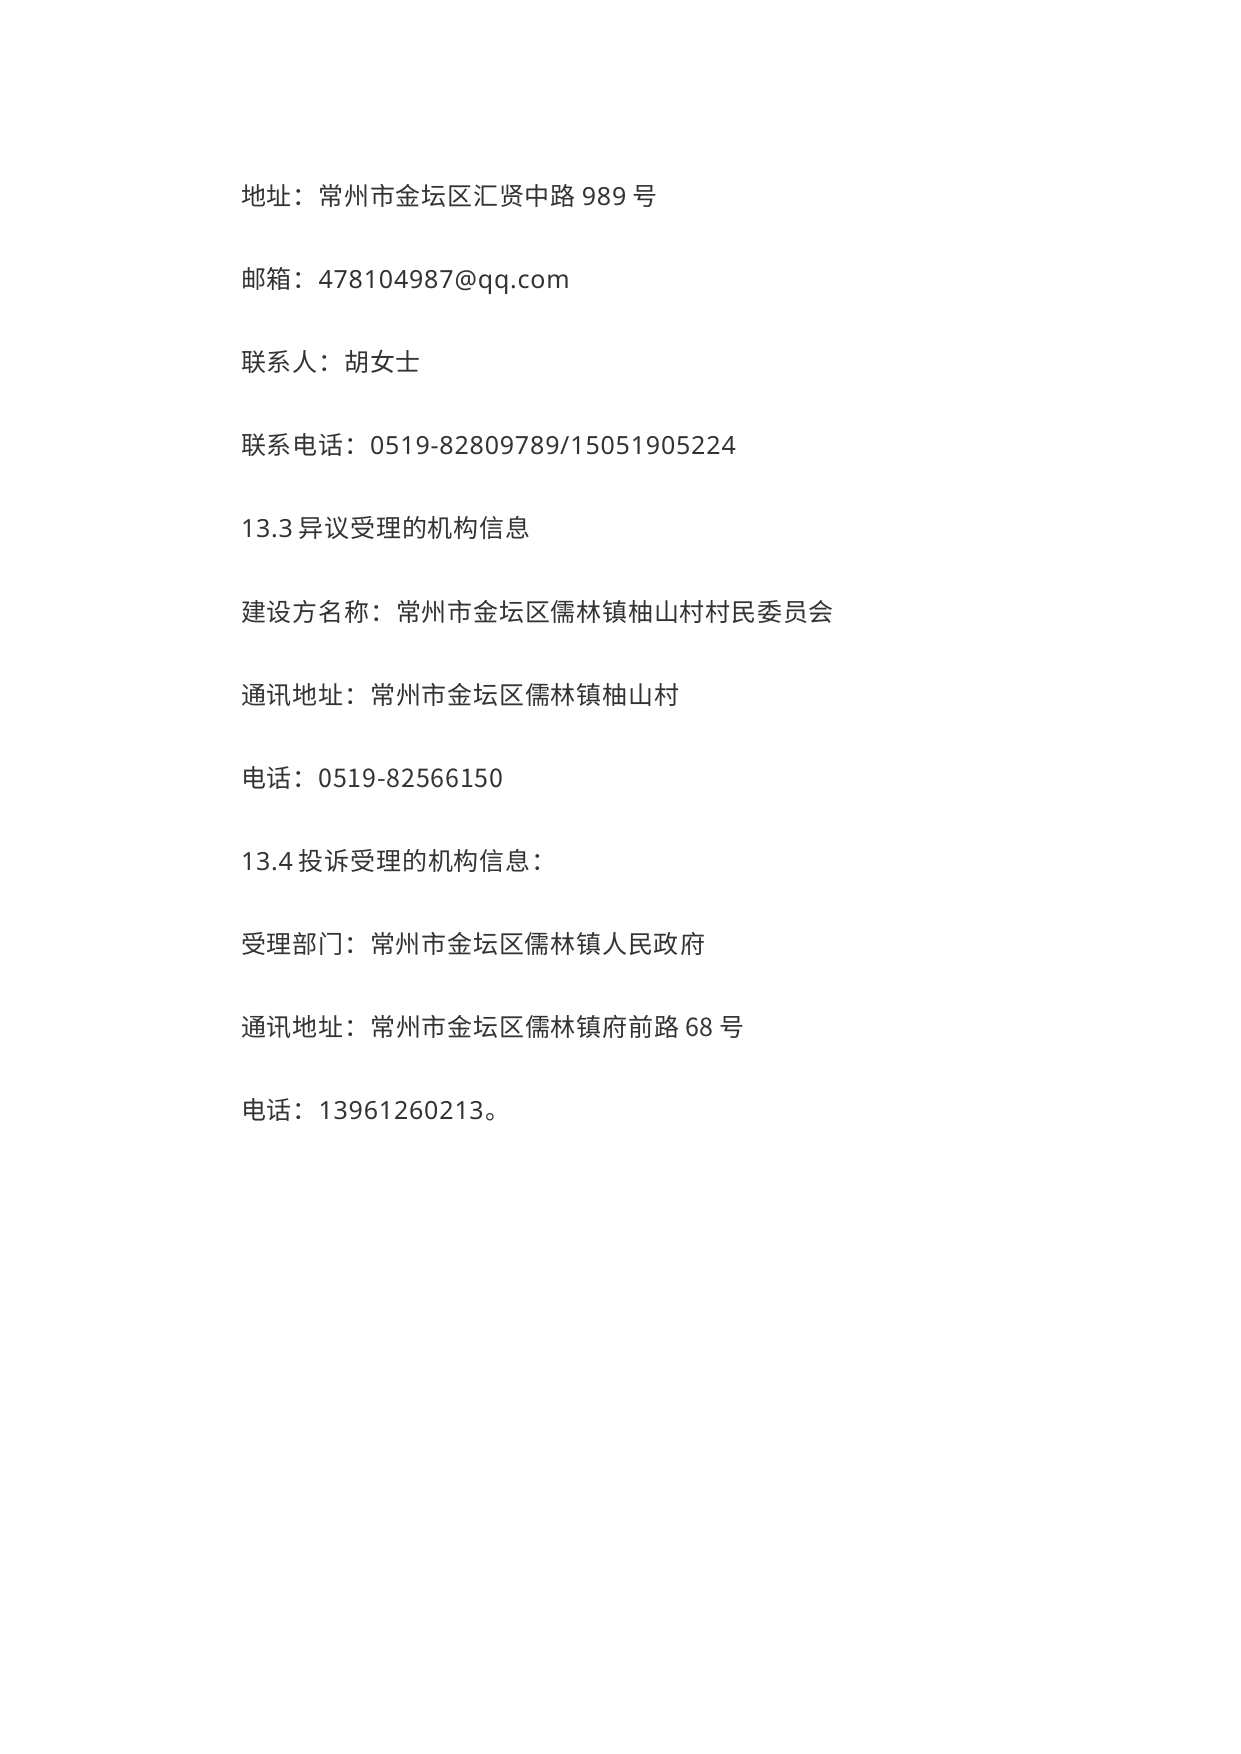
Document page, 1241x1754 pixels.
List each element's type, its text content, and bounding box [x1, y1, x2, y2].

list 通讯地址：常州市金坛区儒林镇府前路68号 [187, 993, 1053, 1058]
list 邮箱：478104987@qq.com [187, 245, 1053, 310]
list 通讯地址：常州市金坛区儒林镇柚山村 [187, 661, 1053, 726]
list 地址：常州市金坛区汇贤中路989号 [187, 162, 1053, 227]
list 受理部门：常州市金坛区儒林镇人民政府 [187, 910, 1053, 975]
list 13.4投诉受理的机构信息： [187, 827, 1053, 892]
list 电话：0519-82566150 [187, 744, 1053, 809]
list 13.3异议受理的机构信息 [187, 494, 1053, 559]
list 电话：13961260213。 [187, 1076, 1053, 1141]
list 联系电话：0519-82809789/15051905224 [187, 411, 1053, 476]
list 建设方名称：常州市金坛区儒林镇柚山村村民委员会 [187, 578, 1053, 643]
list 联系人：胡女士 [187, 328, 1053, 393]
